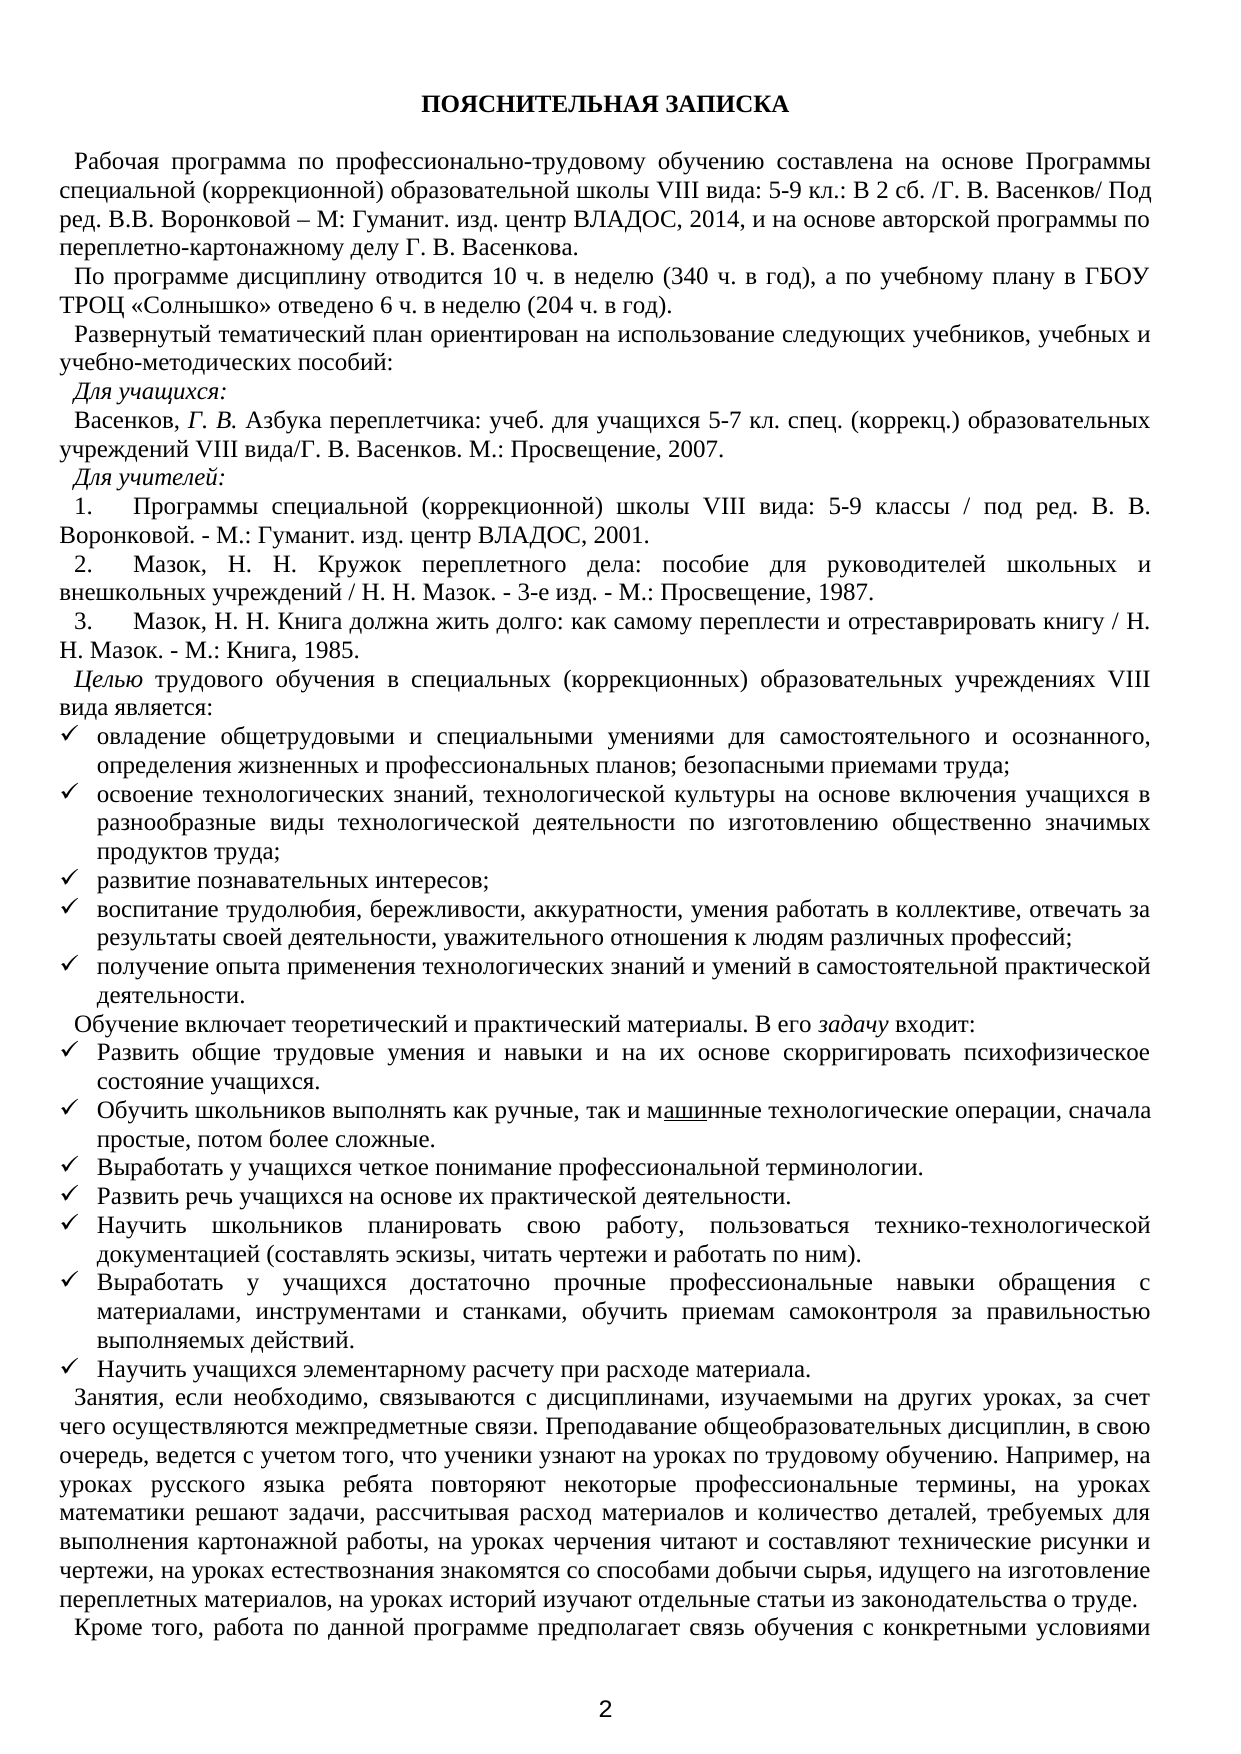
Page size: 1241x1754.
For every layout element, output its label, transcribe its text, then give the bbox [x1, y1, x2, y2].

text Развернутый тематический план ориентирован на использование следующих учебников, учебных и учебно-методических пособий: [59, 319, 1152, 376]
list воспитание трудолюбия, бережливости, аккуратности, умения работать в коллективе, отвечать за результаты своей деятельности, уважительного отношения к людям различных профессий; [59, 894, 1152, 951]
list развитие познавательных интересов; [59, 865, 1152, 894]
text Занятия, если необходимо, связываются с дисциплинами, изучаемыми на других уроках, за счет чего осуществляются межпредметные связи. Преподавание общеобразовательных дисциплин, в свою очередь, ведется с учетом того, что ученики узнают на уроках по трудовому обучению. Например, на уроках русского языка ребята повторяют некоторые профессиональные термины, на уроках математики решают задачи, рассчитывая расход материалов и количество деталей, требуемых для выполнения картонажной работы, на уроках черчения читают и составляют технические рисунки и чертежи, на уроках естествознания знакомятся со способами добычи сырья, идущего на изготовление переплетных материалов, на уроках историй изучают отдельные статьи из законодательства о труде. [59, 1382, 1152, 1612]
text По программе дисциплину отводится 10 ч. в неделю (340 ч. в год), а по учебному плану в ГБОУ ТРОЦ «Солнышко» отведено 6 ч. в неделю (204 ч. в год). [59, 261, 1152, 319]
text Васенков, Г. В. Азбука переплетчика: учеб. для учащихся 5-7 кл. спец. (коррекц.) образовательных учреждений VIII вида/Г. В. Васенков. М.: Просвещение, 2007. [59, 405, 1152, 462]
list Выработать у учащихся четкое понимание профессиональной терминологии. [59, 1152, 1152, 1181]
list Развить речь учащихся на основе их практической деятельности. [59, 1181, 1152, 1210]
text Для учащихся: [59, 376, 1152, 405]
list Обучить школьников выполнять как ручные, так и машинные технологические операции, сначала простые, потом более сложные. [59, 1095, 1152, 1152]
list Научить школьников планировать свою работу, пользоваться технико-технологической документацией (составлять эскизы, читать чертежи и работать по ним). [59, 1210, 1152, 1267]
text Обучение включает теоретический и практический материалы. В его задачу входит: [59, 1009, 1152, 1037]
list Выработать у учащихся достаточно прочные профессиональные навыки обращения с материалами, инструментами и станками, обучить приемам самоконтроля за правильностью выполняемых действий. [59, 1267, 1152, 1354]
list Мазок, Н. Н. Книга должна жить долго: как самому переплести и отреставрировать книгу / Н. Н. Мазок. - М.: Книга, 1985. [59, 606, 1152, 664]
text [59, 1612, 1152, 1641]
list Научить учащихся элементарному расчету при расходе материала. [59, 1354, 1152, 1382]
list овладение общетрудовыми и специальными умениями для самостоятельного и осознанного, определения жизненных и профессиональных планов; безопасными приемами труда; [59, 721, 1152, 779]
text Рабочая программа по профессионально-трудовому обучению составлена на основе Программы специальной (коррекционной) образовательной школы VIII вида: 5-9 кл.: В 2 сб. /Г. В. Васенков/ Под ред. В.В. Воронковой – М: Гуманит. изд. центр ВЛАДОС, 2014, и на основе авторской программы по переплетно-картонажному делу Г. В. Васенкова. [59, 146, 1152, 261]
list Программы специальной (коррекционной) школы VIII вида: 5-9 классы / под ред. В. В. Воронковой. - М.: Гуманит. изд. центр ВЛАДОС, 2001. [59, 491, 1152, 549]
list освоение технологических знаний, технологической культуры на основе включения учащихся в разнообразные виды технологической деятельности по изготовлению общественно значимых продуктов труда; [59, 779, 1152, 865]
text Целью трудового обучения в специальных (коррекционных) образовательных учреждениях VIII вида является: [59, 664, 1152, 721]
list получение опыта применения технологических знаний и умений в самостоятельной практической деятельности. [59, 951, 1152, 1009]
list Развить общие трудовые умения и навыки и на их основе скорригировать психофизическое состояние учащихся. [59, 1037, 1152, 1095]
list Мазок, Н. Н. Кружок переплетного дела: пособие для руководителей школьных и внешкольных учреждений / Н. Н. Мазок. - 3-е изд. - М.: Просвещение, 1987. [59, 549, 1152, 606]
text Для учителей: [59, 462, 1152, 491]
text ПОЯСНИТЕЛЬНАЯ ЗАПИСКА [59, 89, 1152, 117]
